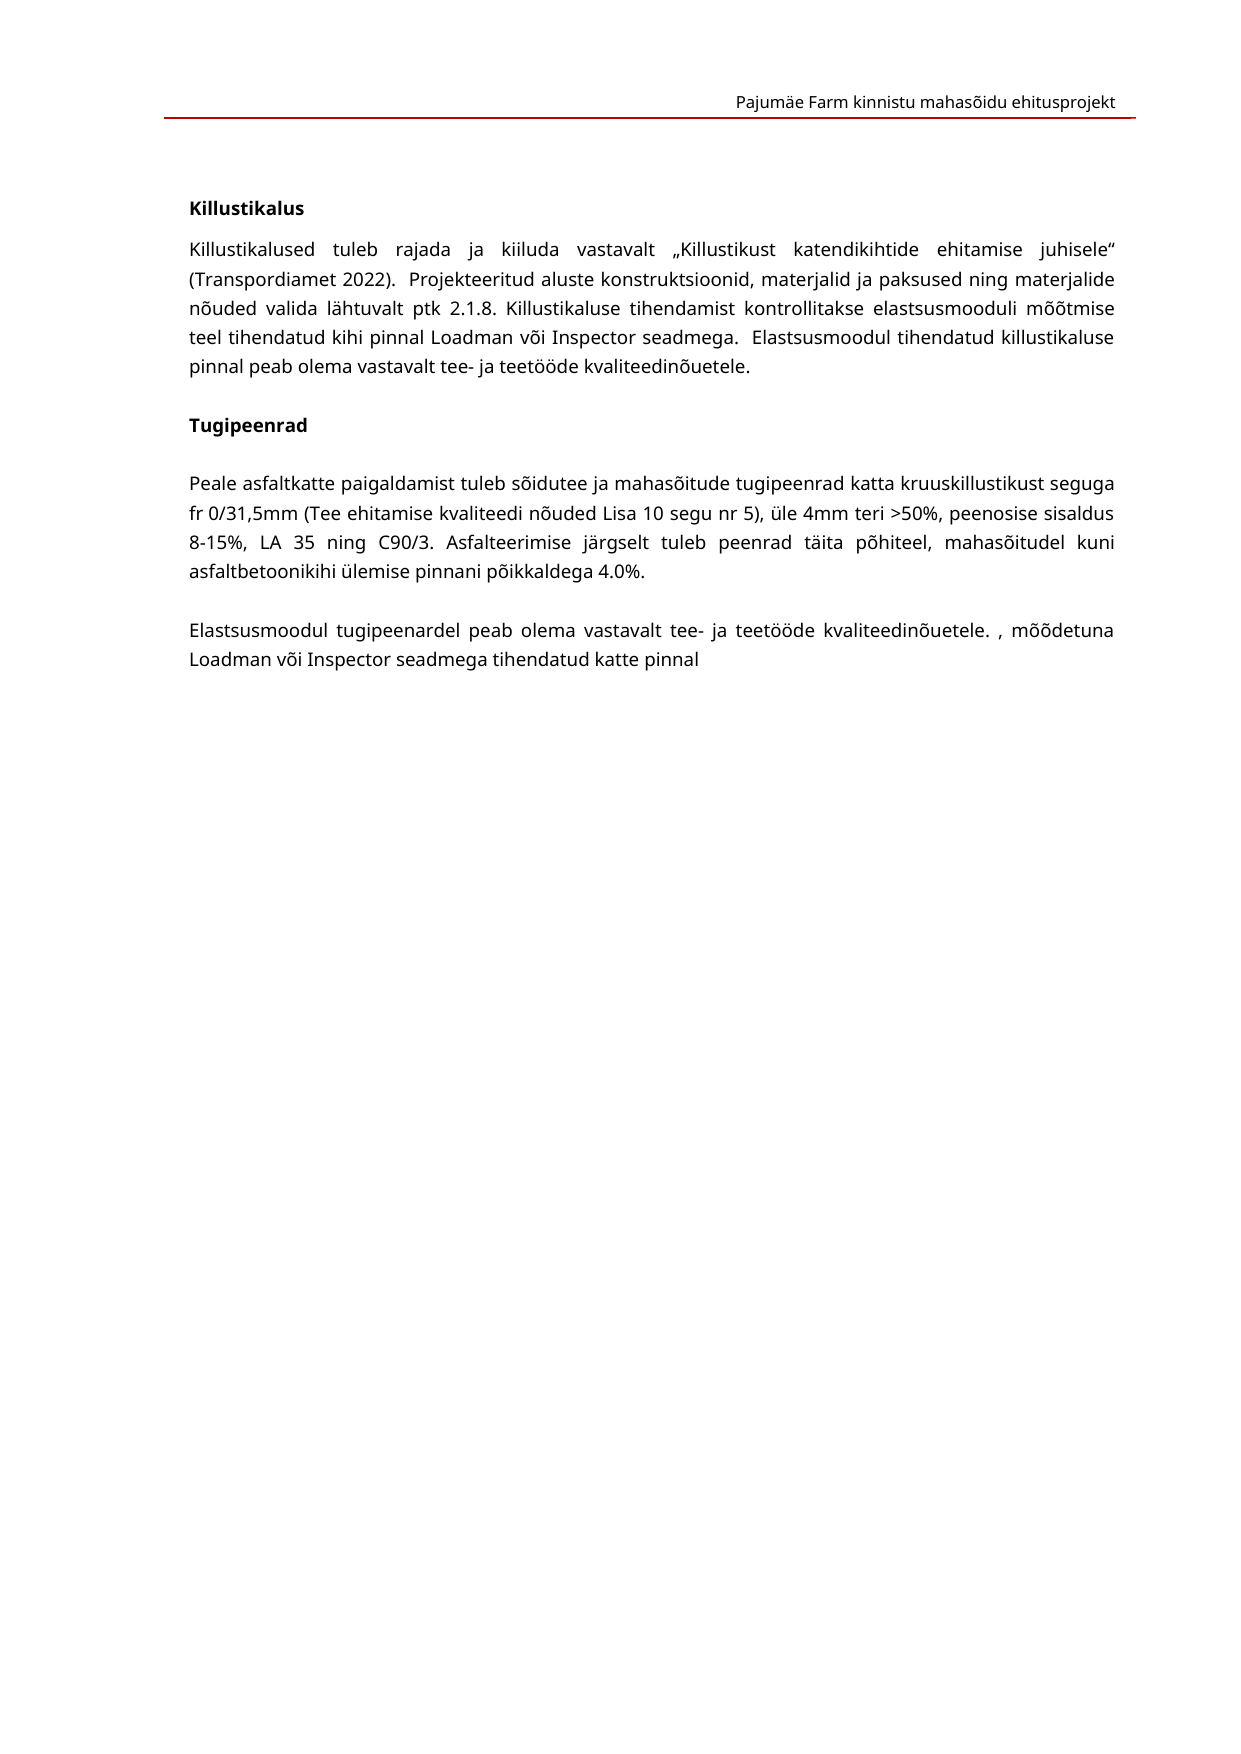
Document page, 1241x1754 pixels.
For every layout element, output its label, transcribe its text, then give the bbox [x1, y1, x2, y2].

text Killustikalus [189, 195, 1116, 221]
text Killustikalused tuleb rajada ja kiiluda vastavalt „Killustikust katendikihtide ehitamise juhisele“ (Transpordiamet 2022). Projekteeritud aluste konstruktsioonid, materjalid ja paksused ning materjalide nõuded valida lähtuvalt ptk 2.1.8. Killustikaluse tihendamist kontrollitakse elastsusmooduli mõõtmise teel tihendatud kihi pinnal Loadman või Inspector seadmega. Elastsusmoodul tihendatud killustikaluse pinnal peab olema vastavalt tee- ja teetööde kvaliteedinõuetele. [189, 237, 1116, 379]
text Elastsusmoodul tugipeenardel peab olema vastavalt tee- ja teetööde kvaliteedinõuetele. , mõõdetuna Loadman või Inspector seadmega tihendatud katte pinnal [189, 617, 1116, 672]
text Tugipeenrad [189, 412, 1116, 438]
text Peale asfaltkatte paigaldamist tuleb sõidutee ja mahasõitude tugipeenrad katta kruuskillustikust seguga fr 0/31,5mm (Tee ehitamise kvaliteedi nõuded Lisa 10 segu nr 5), üle 4mm teri >50%, peenosise sisaldus 8-15%, LA 35 ning C90/3. Asfalteerimise järgselt tuleb peenrad täita põhiteel, mahasõitudel kuni asfaltbetoonikihi ülemise pinnani põikkaldega 4.0%. [189, 471, 1116, 584]
